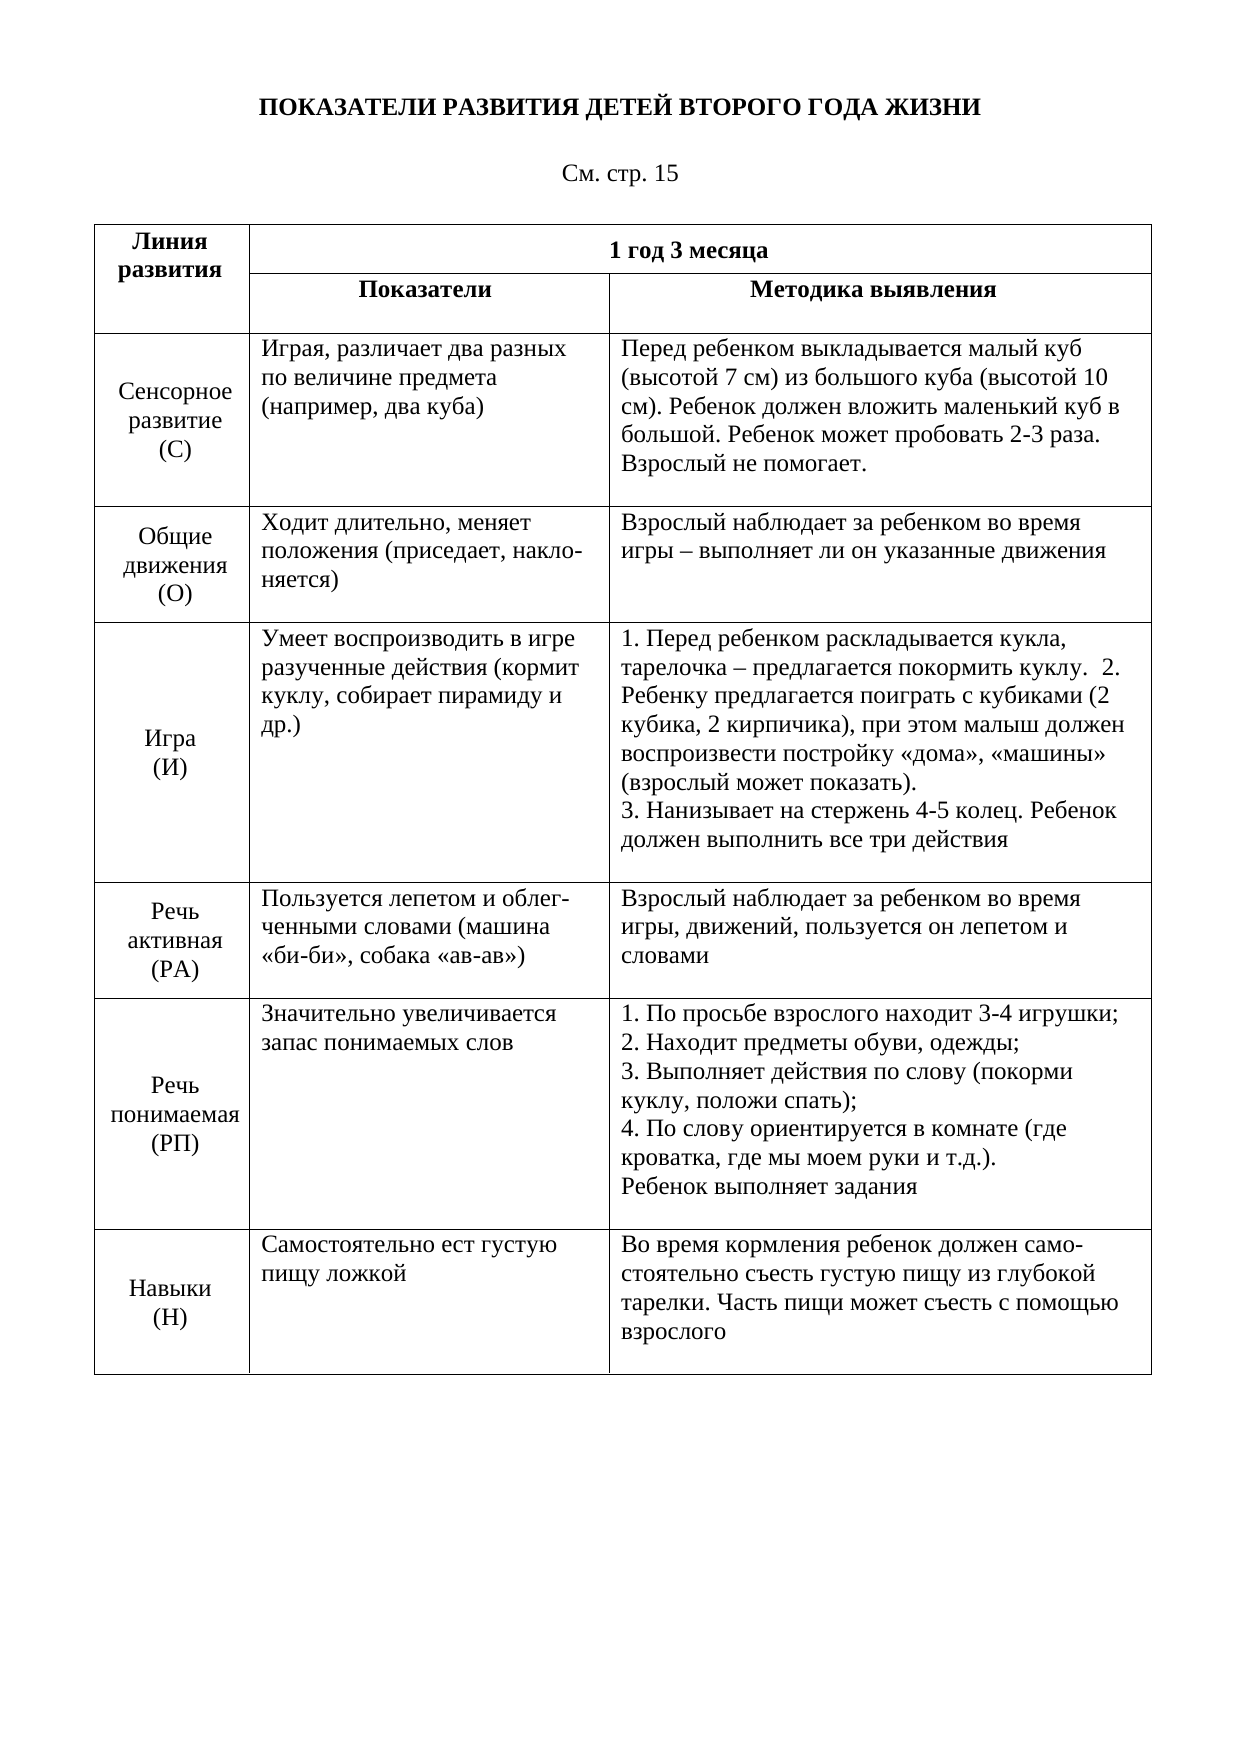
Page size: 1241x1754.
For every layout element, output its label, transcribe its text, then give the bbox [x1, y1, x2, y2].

table_cell Игра (И) [95, 623, 249, 882]
table_cell Ходит длительно, меняет положения (приседает, накло-няется) [250, 507, 609, 622]
table_cell Речь понимаемая (РП) [95, 999, 249, 1229]
table_cell Общие движения (О) [95, 507, 249, 622]
table_cell Умеет воспроизводить в игре разученные действия (кормит куклу, собирает пирамиду и др.) [250, 623, 609, 882]
table_cell Самостоятельно ест густую пищу ложкой [250, 1230, 609, 1373]
table_cell Перед ребенком выкладывается малый куб (высотой 7 см) из большого куба (высотой 10 см). Ребенок должен вложить маленький куб в большой. Ребенок может пробовать 2-3 раза. Взрослый не помогает. [610, 334, 1151, 506]
table_cell 1. По просьбе взрослого находит 3-4 игрушки; 2. Находит предметы обуви, одежды; 3. Выполняет действия по слову (покорми куклу, положи спать); 4. По слову ориентируется в комнате (где кроватка, где мы моем руки и т.д.). Ребенок выполняет задания [610, 999, 1151, 1229]
table_cell Взрослый наблюдает за ребенком во время игры, движений, пользуется он лепетом и словами [610, 883, 1151, 998]
table_cell Значительно увеличивается запас понимаемых слов [250, 999, 609, 1229]
text См. стр. 15 [562, 158, 1154, 186]
table_cell Речь активная (РА) [95, 883, 249, 998]
table_cell 1. Перед ребенком раскладывается кукла, тарелочка – предлагается покормить куклу. 2. Ребенку предлагается поиграть с кубиками (2 кубика, 2 кирпичика), при этом малыш должен воспроизвести постройку «дома», «машины» (взрослый может показать). 3. Нанизывает на стержень 4-5 колец. Ребенок должен выполнить все три действия [610, 623, 1151, 882]
table_cell Показатели [250, 274, 609, 332]
table_cell Методика выявления [610, 274, 1151, 332]
table_cell Пользуется лепетом и облег-ченными словами (машина «би-би», собака «ав-ав») [250, 883, 609, 998]
table_cell Сенсорное развитие (С) [95, 334, 249, 506]
table_header 1 год 3 месяца [250, 225, 1151, 273]
table_cell Навыки (Н) [95, 1230, 249, 1373]
table_cell Играя, различает два разных по величине предмета (например, два куба) [250, 334, 609, 506]
table_cell Во время кормления ребенок должен само-стоятельно съесть густую пищу из глубокой тарелки. Часть пищи может съесть с помощью взрослого [610, 1230, 1151, 1373]
table_header Линия развития [95, 225, 249, 332]
table_cell Взрослый наблюдает за ребенком во время игры – выполняет ли он указанные движения [610, 507, 1151, 622]
text ПОКАЗАТЕЛИ РАЗВИТИЯ ДЕТЕЙ ВТОРОГО ГОДА ЖИЗНИ [259, 92, 1154, 121]
